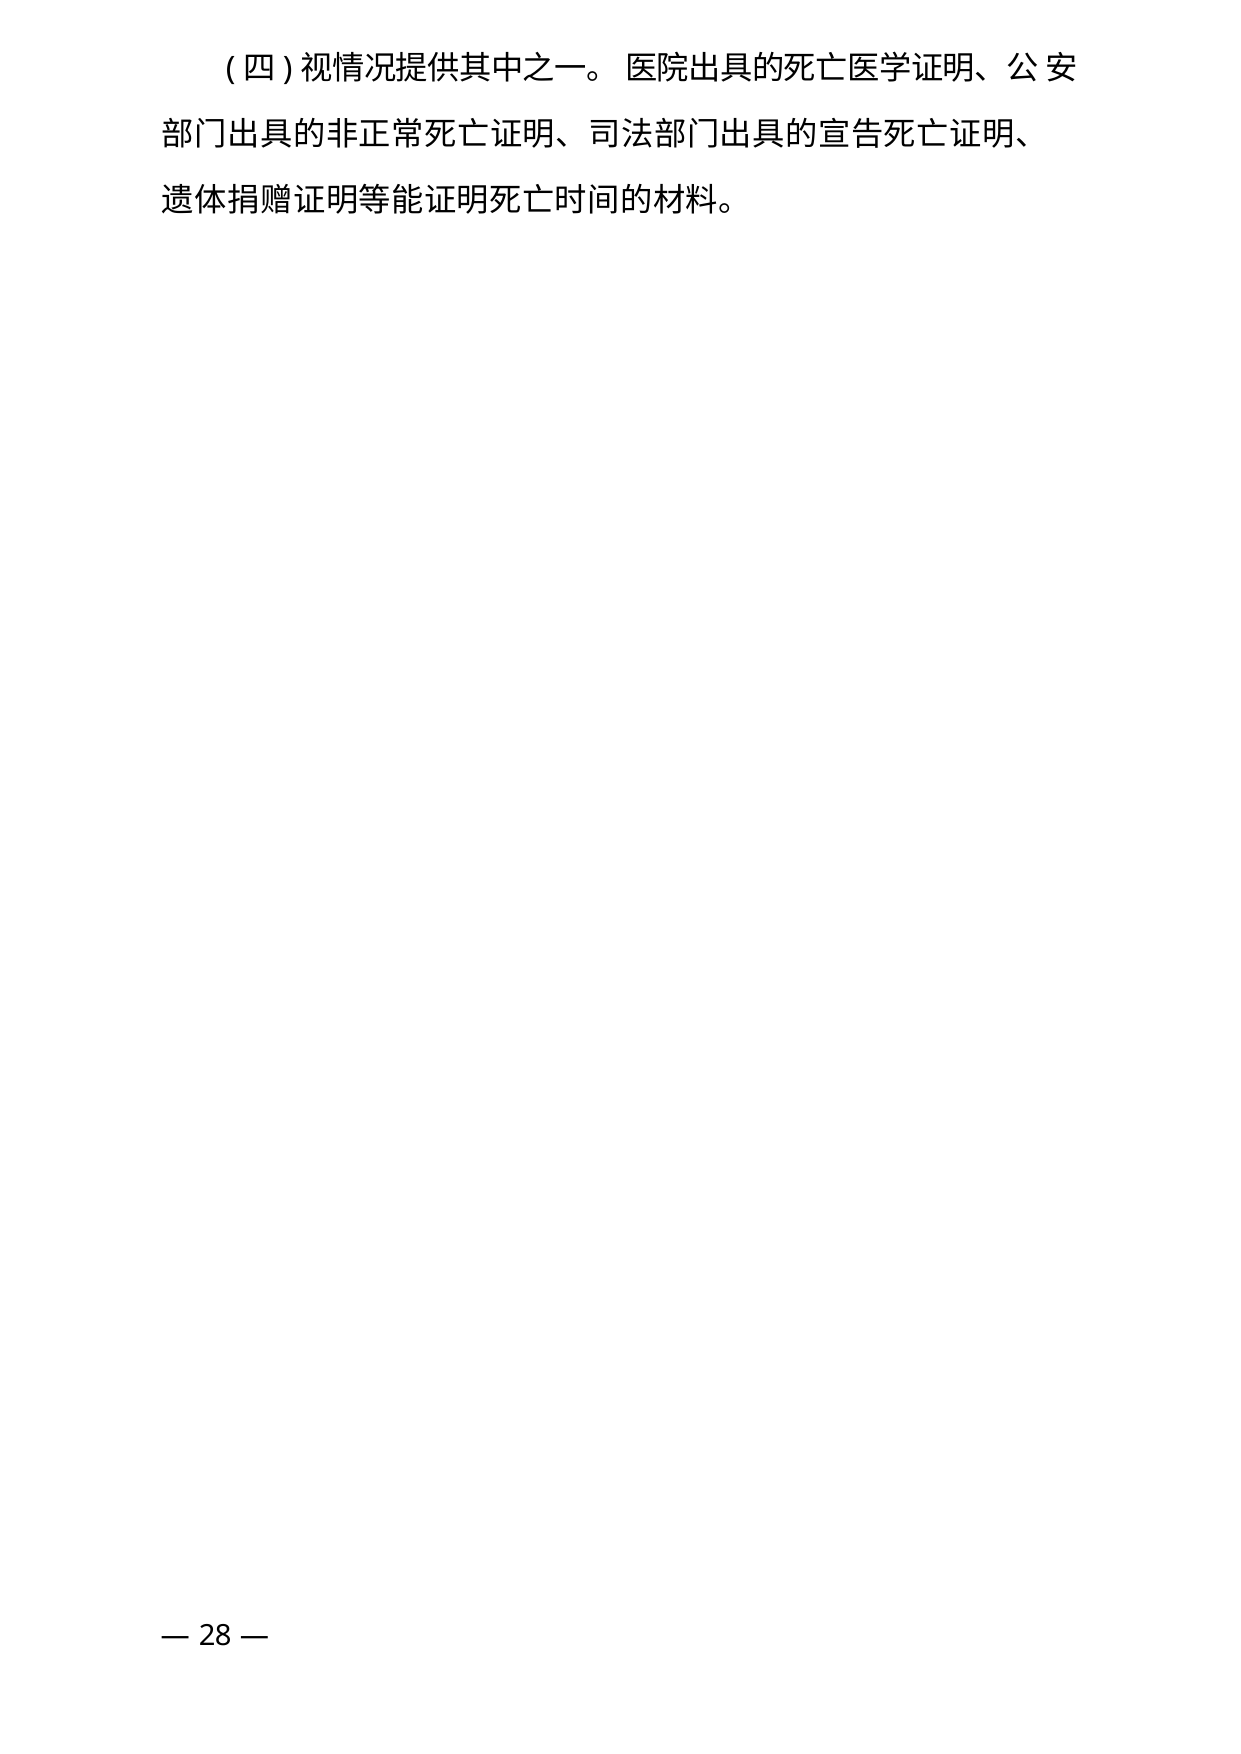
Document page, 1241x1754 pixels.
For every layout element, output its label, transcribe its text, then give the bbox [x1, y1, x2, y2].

text ( 四 ) 视情况提供其中之一。 医院出具的死亡医学证明、公 安部门出具的非正常死亡证明、司法部门出具的宣告死亡证明、 遗体捐赠证明等能证明死亡时间的材料。 [161, 42, 1081, 221]
